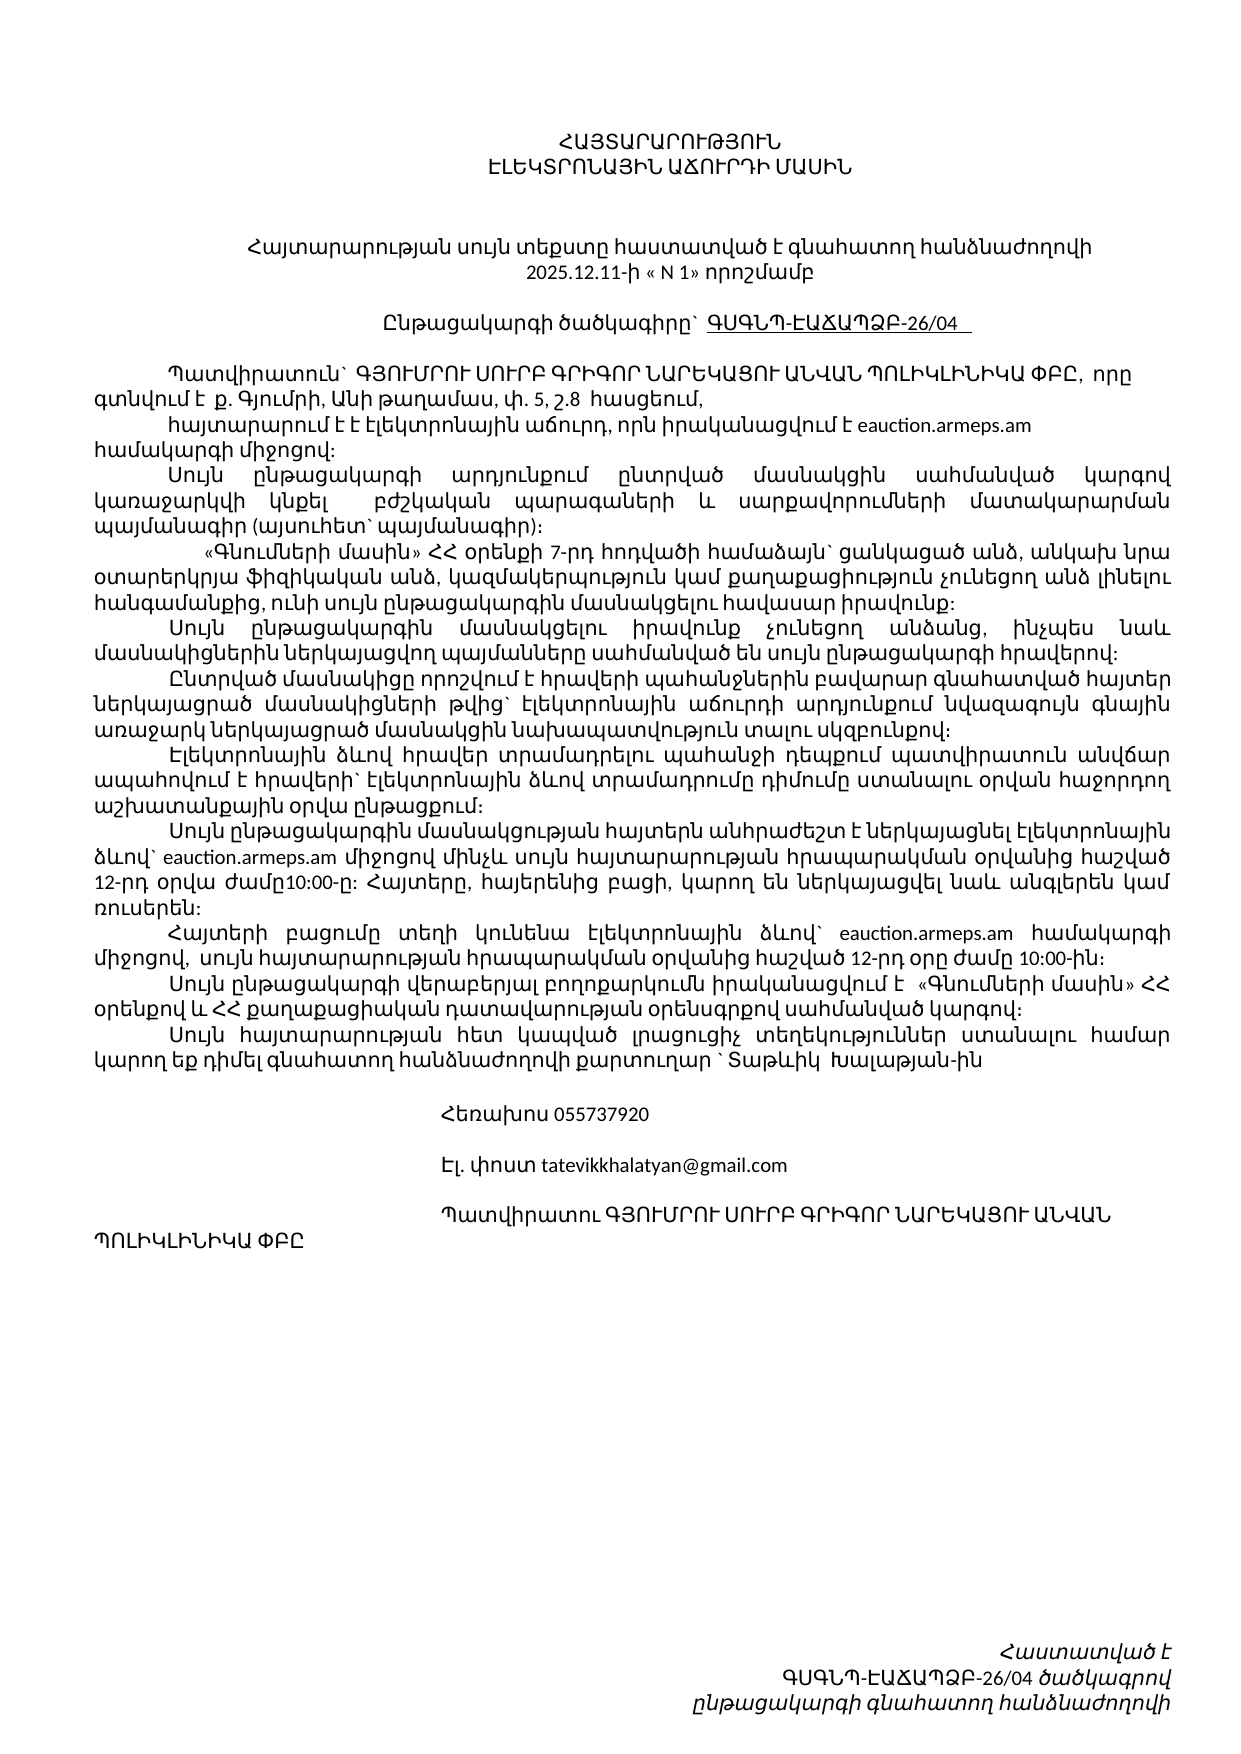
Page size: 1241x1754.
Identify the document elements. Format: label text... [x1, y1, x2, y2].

text Հաստատված է [94, 1639, 1171, 1665]
text Սույն ընթացակարգի վերաբերյալ բողոքարկումն իրականացվում է «Գնումների մասին» ՀՀ օրենքով և ՀՀ քաղաքացիական դատավարության օրենսգրքով սահմանված կարգով։ [94, 971, 1171, 1022]
text Հեռախոս 055737920 [94, 1101, 1171, 1126]
text 2025.12.11 -ի « N 1» որոշմամբ [94, 259, 1171, 285]
text Ընթացակարգի ծածկագիրը` ԳՍԳՆՊ-ԷԱՃԱՊՁԲ-26/04 [94, 310, 1171, 336]
text Էլ. փոստ tatevikkhalatyan@gmail.com [94, 1152, 1171, 1177]
text ընթացակարգի գնահատող հանձնաժողովի [94, 1690, 1171, 1716]
text հայտարարում է է էլեկտրոնային աճուրդ, որն իրականացվում է eauction.armeps.am համակարգի միջոցով: [94, 412, 1171, 463]
text Պատվիրատու ԳՅՈՒՄՐՈՒ ՍՈՒՐԲ ԳՐԻԳՈՐ ՆԱՐԵԿԱՑՈՒ ԱՆՎԱՆ ՊՈԼԻԿԼԻՆԻԿԱ ՓԲԸ [94, 1203, 1171, 1253]
text «Գնումների մասին» ՀՀ օրենքի 7-րդ հոդվածի համաձայն` ցանկացած անձ, անկախ նրա օտարերկրյա ֆիզիկական անձ, կազմակերպություն կամ քաղաքացիություն չունեցող անձ լինելու հանգամանքից, ունի սույն ընթացակարգին մասնակցելու հավասար իրավունք: [94, 539, 1171, 615]
text ԷԼԵԿՏՐՈՆԱՅԻՆ ԱՃՈՒՐԴԻ ՄԱՍԻՆ [94, 154, 1171, 180]
text Հայտերի բացումը տեղի կունենա էլեկտրոնային ձևով` eauction.armeps.am համակարգի միջոցով, սույն հայտարարության հրապարակման օրվանից հաշված 12-րդ օրը ժամը 10:00-ին։ [94, 920, 1171, 971]
text ԳՍԳՆՊ-ԷԱՃԱՊՁԲ-26/04 ծածկագրով [94, 1665, 1171, 1690]
text Ընտրված մասնակիցը որոշվում է հրավերի պահանջներին բավարար գնահատված հայտեր ներկայացրած մասնակիցների թվից` էլեկտրոնային աճուրդի արդյունքում նվազագույն գնային առաջարկ ներկայացրած մասնակցին նախապատվություն տալու սկզբունքով։ [94, 666, 1171, 742]
text Սույն ընթացակարգին մասնակցության հայտերն անհրաժեշտ է ներկայացնել էլեկտրոնային ձևով` eauction.armeps.am միջոցով մինչև սույն հայտարարության հրապարակման օրվանից հաշված 12-րդ օրվա ժամը10:00-ը: Հայտերը, հայերենից բացի, կարող են ներկայացվել նաև անգլերեն կամ ռուսերեն: [94, 818, 1171, 920]
text Սույն հայտարարության հետ կապված լրացուցիչ տեղեկություններ ստանալու համար կարող եք դիմել գնահատող հանձնաժողովի քարտուղար ` Տաթևիկ Խալաթյան-ին [94, 1022, 1171, 1073]
text Պատվիրատուն` ԳՅՈՒՄՐՈՒ ՍՈՒՐԲ ԳՐԻԳՈՐ ՆԱՐԵԿԱՑՈՒ ԱՆՎԱՆ ՊՈԼԻԿԼԻՆԻԿԱ ՓԲԸ, որը գտնվում է ք. Գյումրի, Անի թաղամաս, փ. 5, շ.8 հասցեում, [94, 361, 1171, 412]
text Հայտարարության սույն տեքստը հաստատված է գնահատող հանձնաժողովի [94, 234, 1171, 259]
text Էլեկտրոնային ձևով հրավեր տրամադրելու պահանջի դեպքում պատվիրատուն անվճար ապահովում է հրավերի` էլեկտրոնային ձևով տրամադրումը դիմումը ստանալու օրվան հաջորդող աշխատանքային օրվա ընթացքում։ [94, 742, 1171, 818]
text ՀԱՅՏԱՐԱՐՈՒԹՅՈՒՆ [94, 129, 1171, 154]
text Սույն ընթացակարգի արդյունքում ընտրված մասնակցին սահմանված կարգով կառաջարկվի կնքել բժշկական պարագաների և սարքավորումների մատակարարման պայմանագիր (այսուհետ` պայմանագիր)։ [94, 463, 1171, 539]
text Սույն ընթացակարգին մասնակցելու իրավունք չունեցող անձանց, ինչպես նաև մասնակիցներին ներկայացվող պայմանները սահմանված են սույն ընթացակարգի հրավերով: [94, 615, 1171, 666]
